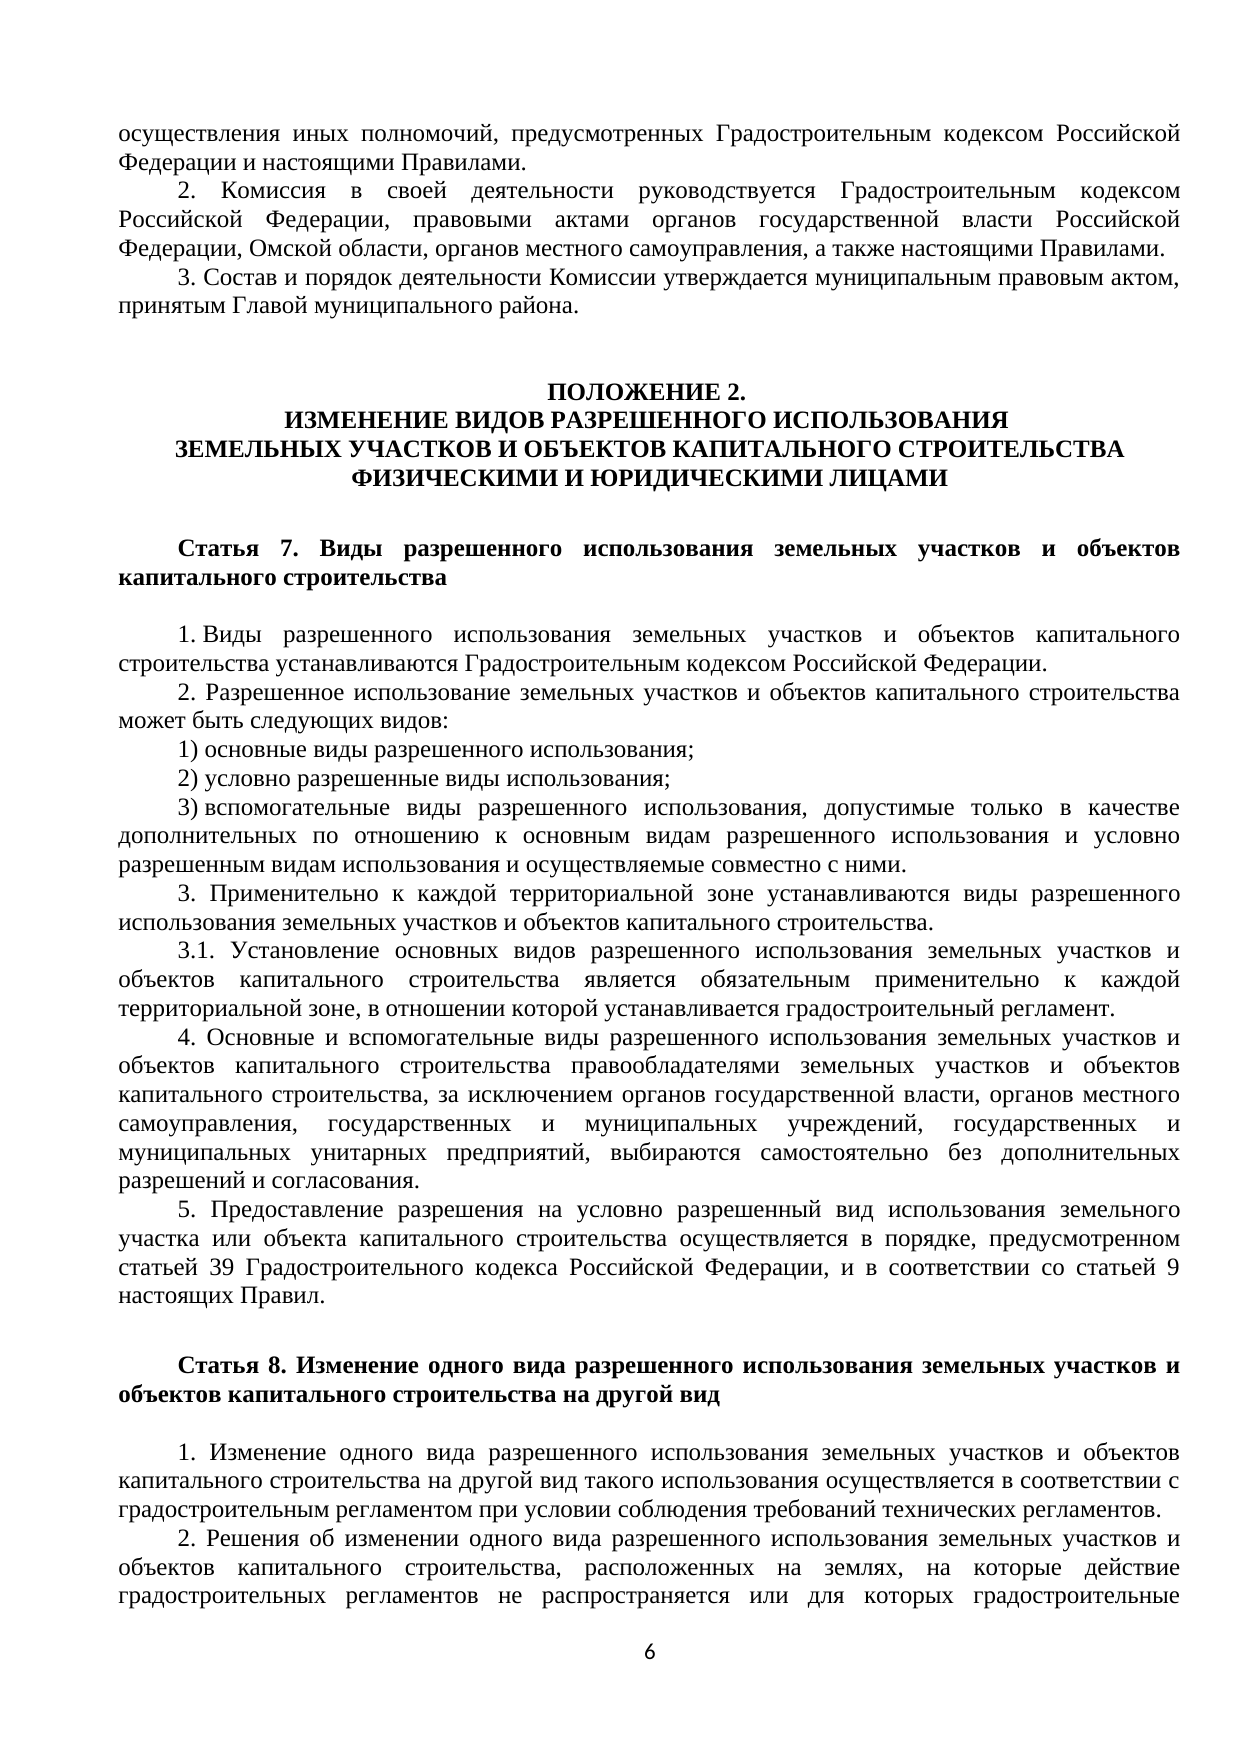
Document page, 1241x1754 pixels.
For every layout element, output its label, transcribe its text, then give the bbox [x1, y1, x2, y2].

text 2. Комиссия в своей деятельности руководствуется Градостроительным кодексом Российской Федерации, правовыми актами органов государственной власти Российской Федерации, Омской области, органов местного самоуправления, а также настоящими Правилами. [118, 176, 1181, 262]
text 4. Основные и вспомогательные виды разрешенного использования земельных участков и объектов капитального строительства правообладателями земельных участков и объектов капитального строительства, за исключением органов государственной власти, органов местного самоуправления, государственных и муниципальных учреждений, государственных и муниципальных унитарных предприятий, выбираются самостоятельно без дополнительных разрешений и согласования. [118, 1022, 1181, 1194]
text 1) основные виды разрешенного использования; [118, 734, 1181, 763]
text 1. Изменение одного вида разрешенного использования земельных участков и объектов капитального строительства на другой вид такого использования осуществляется в соответствии с градостроительным регламентом при условии соблюдения требований технических регламентов. [118, 1437, 1181, 1523]
text ПОЛОЖЕНИЕ 2. ИЗМЕНЕНИЕ ВИДОВ РАЗРЕШЕННОГО ИСПОЛЬЗОВАНИЯ ЗЕМЕЛЬНЫХ УЧАСТКОВ И ОБЪЕКТОВ КАПИТАЛЬНОГО СТРОИТЕЛЬСТВА ФИЗИЧЕСКИМИ И ЮРИДИЧЕСКИМИ ЛИЦАМИ [118, 377, 1181, 492]
text 3. Состав и порядок деятельности Комиссии утверждается муниципальным правовым актом, принятым Главой муниципального района. [118, 262, 1181, 319]
text 3. Применительно к каждой территориальной зоне устанавливаются виды разрешенного использования земельных участков и объектов капитального строительства. [118, 878, 1181, 936]
text 5. Предоставление разрешения на условно разрешенный вид использования земельного участка или объекта капитального строительства осуществляется в порядке, предусмотренном статьей 39 Градостроительного кодекса Российской Федерации, и в соответствии со статьей 9 настоящих Правил. [118, 1194, 1181, 1309]
text Статья 7. Виды разрешенного использования земельных участков и объектов капитального строительства [118, 533, 1181, 591]
text 3.1. Установление основных видов разрешенного использования земельных участков и объектов капитального строительства является обязательным применительно к каждой территориальной зоне, в отношении которой устанавливается градостроительный регламент. [118, 936, 1181, 1022]
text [118, 118, 1181, 176]
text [118, 1523, 1181, 1609]
text 3) вспомогательные виды разрешенного использования, допустимые только в качестве дополнительных по отношению к основным видам разрешенного использования и условно разрешенным видам использования и осуществляемые совместно с ними. [118, 792, 1181, 878]
text Статья 8. Изменение одного вида разрешенного использования земельных участков и объектов капитального строительства на другой вид [118, 1351, 1181, 1408]
text 2) условно разрешенные виды использования; [118, 763, 1181, 792]
text 2. Разрешенное использование земельных участков и объектов капитального строительства может быть следующих видов: [118, 677, 1181, 734]
text 1. Виды разрешенного использования земельных участков и объектов капитального строительства устанавливаются Градостроительным кодексом Российской Федерации. [118, 619, 1181, 677]
